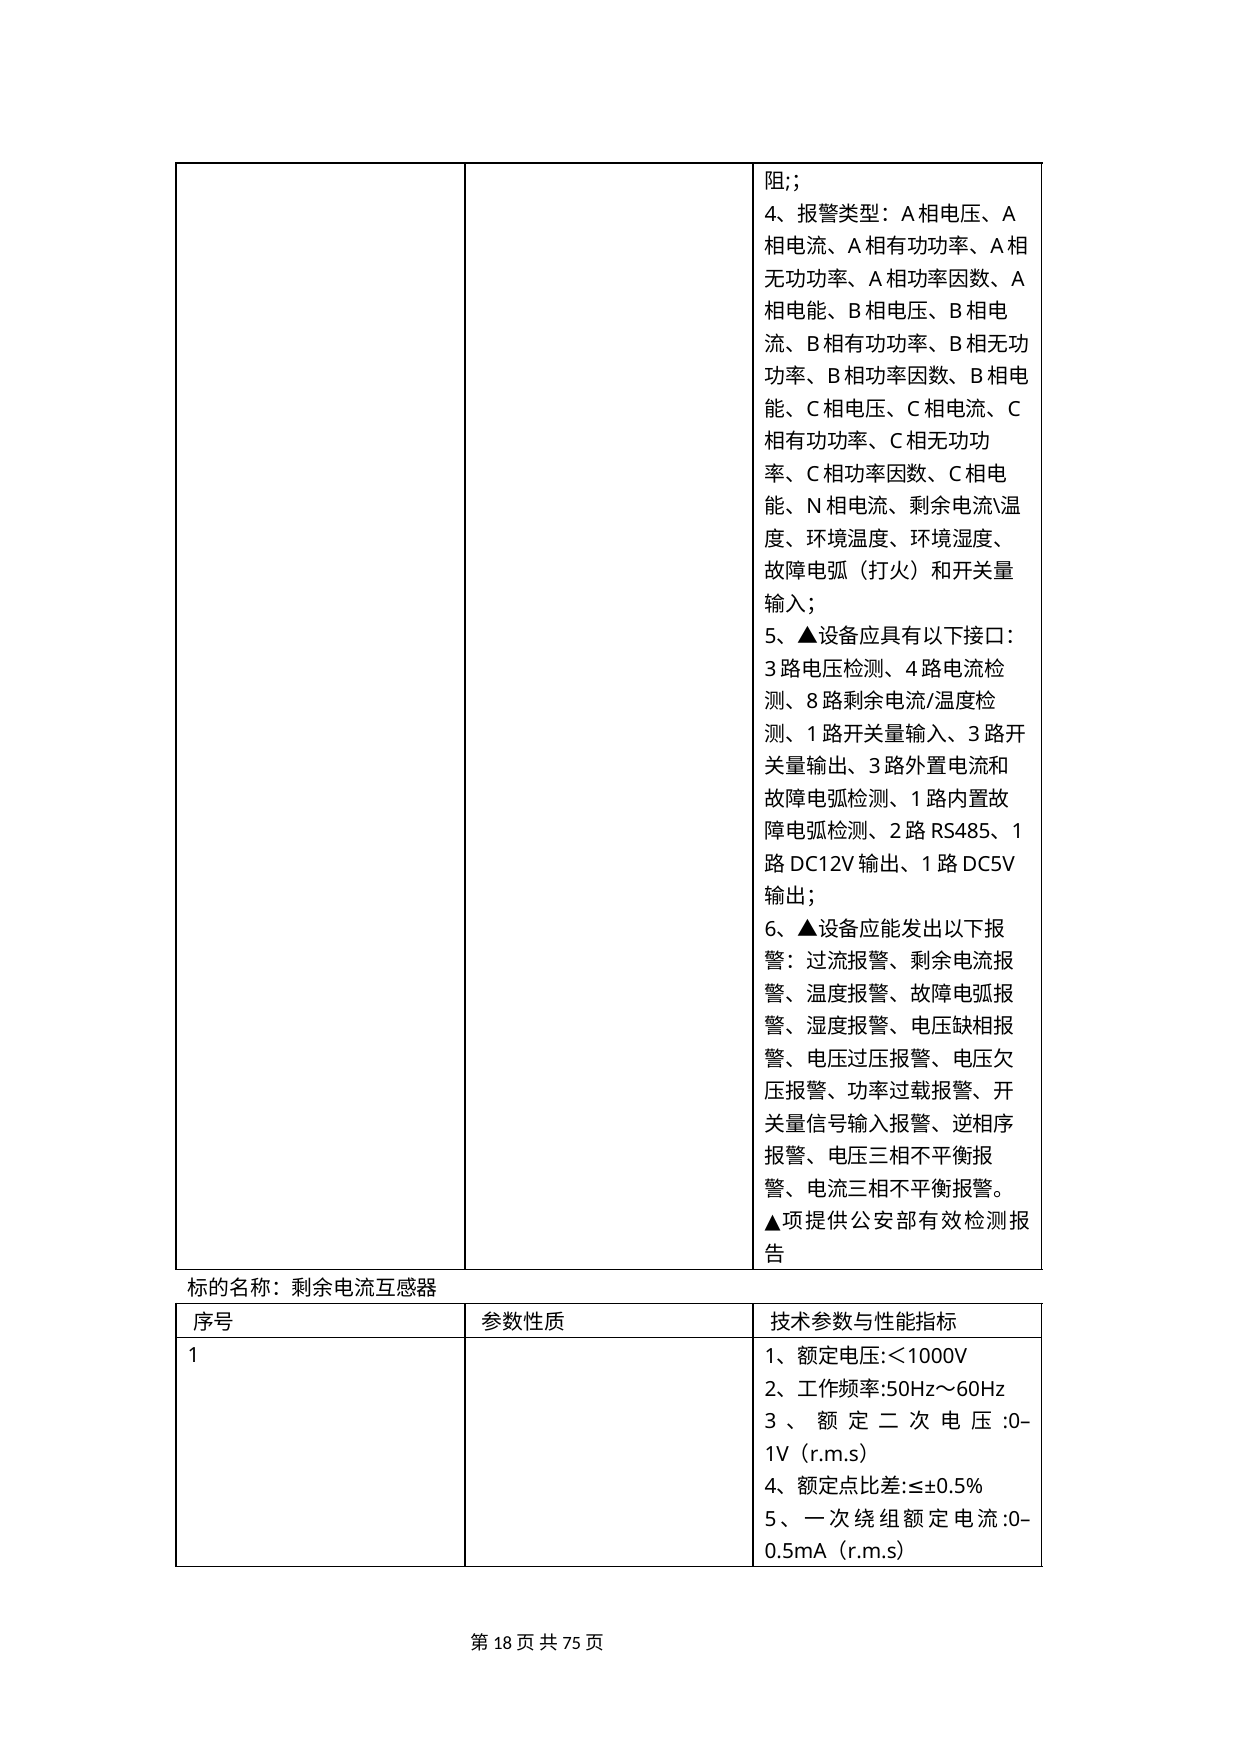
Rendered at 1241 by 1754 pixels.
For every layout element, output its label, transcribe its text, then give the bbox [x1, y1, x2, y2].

table_header 序号 [177, 1304, 464, 1337]
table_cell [754, 164, 1041, 1268]
table_header 参数性质 [466, 1304, 752, 1337]
table_cell [466, 164, 752, 1268]
table_cell 1 [177, 1338, 464, 1566]
table_cell 1 [177, 164, 464, 1268]
text 标的名称：剩余电流互感器 [187, 1270, 1053, 1303]
table_cell [466, 1338, 752, 1566]
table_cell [754, 1338, 1041, 1566]
table_header 技术参数与性能指标 [754, 1304, 1041, 1337]
